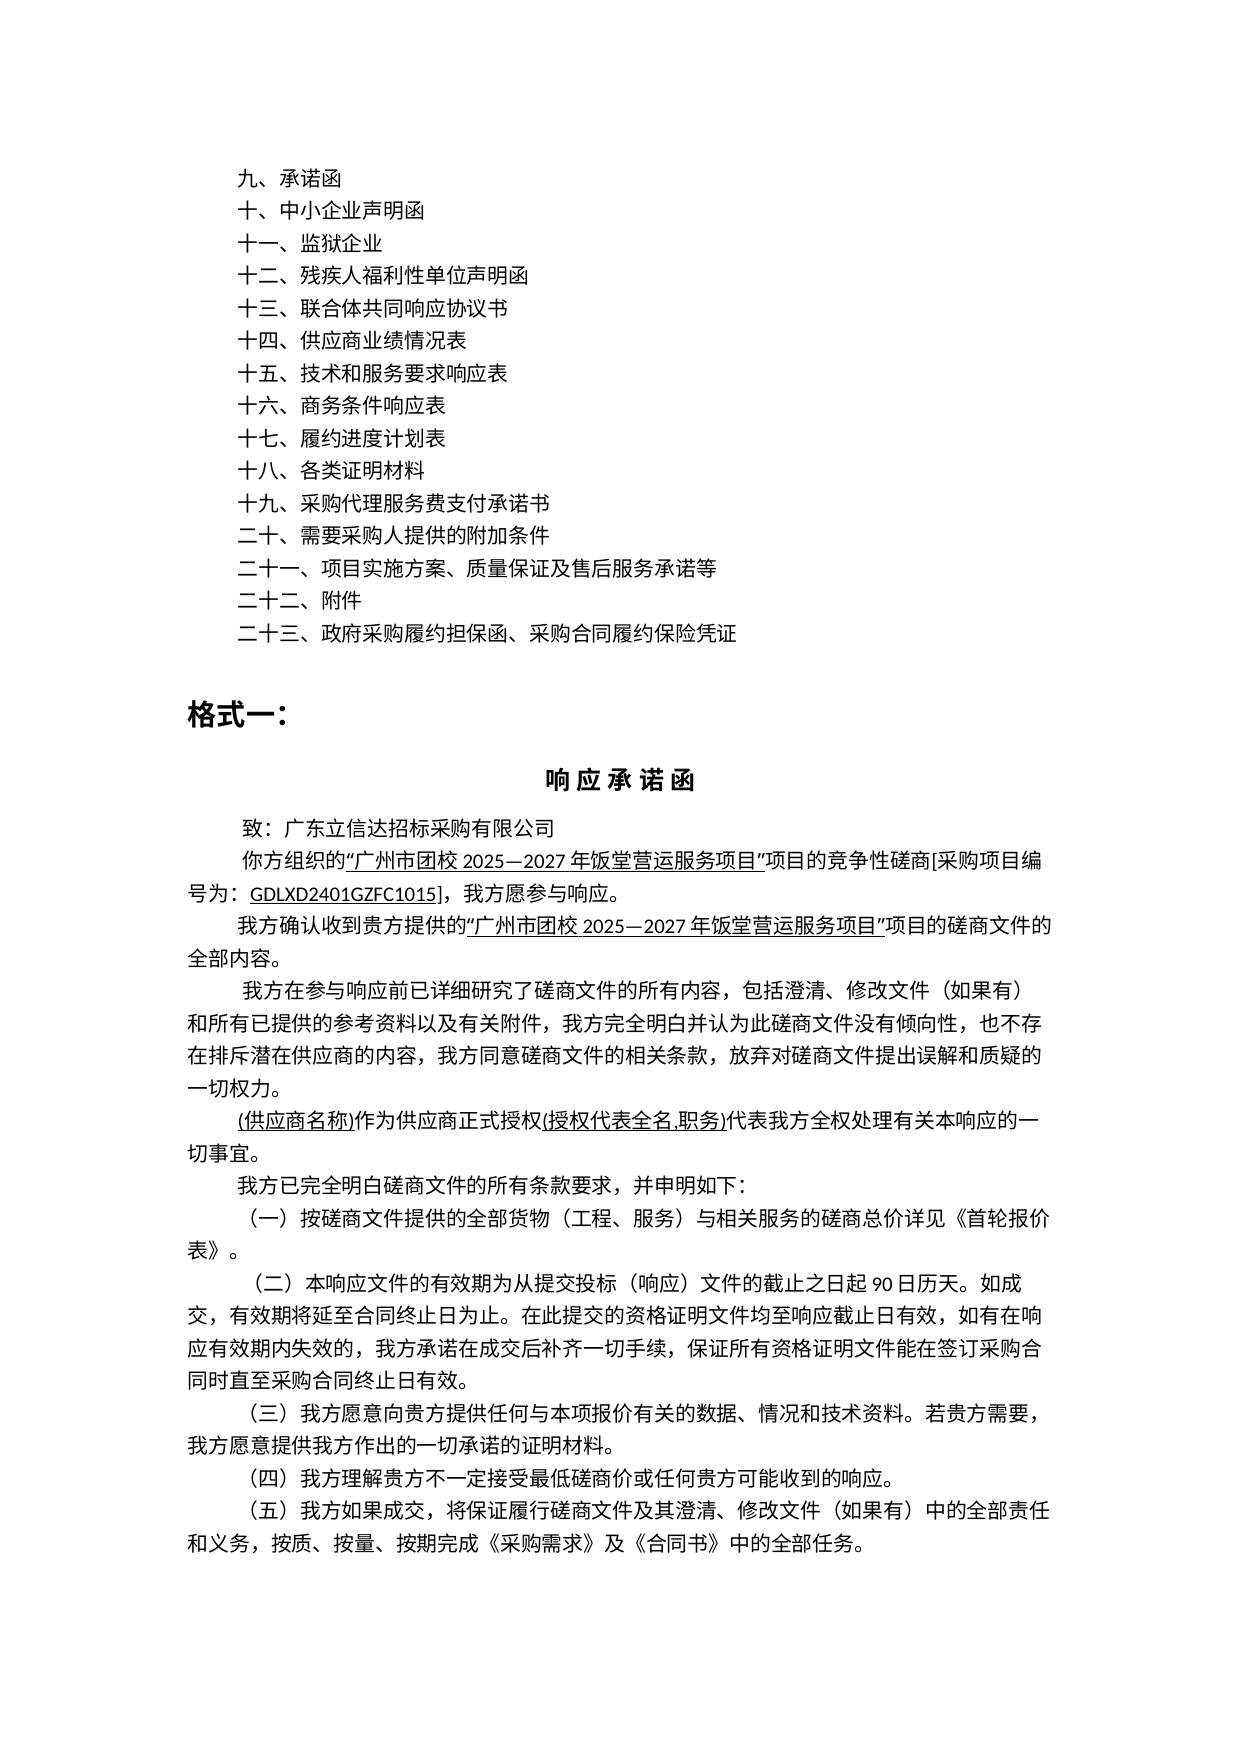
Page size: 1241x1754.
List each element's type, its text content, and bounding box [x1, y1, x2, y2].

text 二十、需要采购人提供的附加条件 [187, 519, 1053, 552]
text （五）我方如果成交，将保证履行磋商文件及其澄清、修改文件（如果有）中的全部责任和义务，按质、按量、按期完成《采购需求》及《合同书》中的全部任务。 [187, 1494, 1053, 1559]
text 致：广东立信达招标采购有限公司 [187, 812, 1053, 844]
text 我方确认收到贵方提供的“广州市团校2025—2027年饭堂营运服务项目”项目的磋商文件的全部内容。 [187, 909, 1053, 974]
text 十七、履约进度计划表 [187, 422, 1053, 454]
text 我方已完全明白磋商文件的所有条款要求，并申明如下： [187, 1169, 1053, 1202]
text （二）本响应文件的有效期为从提交投标（响应）文件的截止之日起90日历天。如成交，有效期将延至合同终止日为止。在此提交的资格证明文件均至响应截止日有效，如有在响应有效期内失效的，我方承诺在成交后补齐一切手续，保证所有资格证明文件能在签订采购合同时直至采购合同终止日有效。 [187, 1267, 1053, 1397]
text 十四、供应商业绩情况表 [187, 324, 1053, 357]
text 二十二、附件 [187, 584, 1053, 617]
text 你方组织的“广州市团校2025—2027年饭堂营运服务项目”项目的竞争性磋商[采购项目编号为：GDLXD2401GZFC1015]，我方愿参与响应。 [187, 844, 1053, 909]
text 我方在参与响应前已详细研究了磋商文件的所有内容，包括澄清、修改文件（如果有）和所有已提供的参考资料以及有关附件，我方完全明白并认为此磋商文件没有倾向性，也不存在排斥潜在供应商的内容，我方同意磋商文件的相关条款，放弃对磋商文件提出误解和质疑的一切权力。 [187, 974, 1053, 1104]
text 十八、各类证明材料 [187, 454, 1053, 487]
text 九、承诺函 [187, 162, 1053, 194]
text 十二、残疾人福利性单位声明函 [187, 259, 1053, 292]
text 十五、技术和服务要求响应表 [187, 357, 1053, 389]
text （四）我方理解贵方不一定接受最低磋商价或任何贵方可能收到的响应。 [187, 1462, 1053, 1494]
text 十、中小企业声明函 [187, 194, 1053, 227]
text （三）我方愿意向贵方提供任何与本项报价有关的数据、情况和技术资料。若贵方需要，我方愿意提供我方作出的一切承诺的证明材料。 [187, 1397, 1053, 1462]
text 格式一： [187, 682, 1053, 747]
text （一）按磋商文件提供的全部货物（工程、服务）与相关服务的磋商总价详见《首轮报价表》。 [187, 1202, 1053, 1267]
text 十九、采购代理服务费支付承诺书 [187, 487, 1053, 519]
text 二十一、项目实施方案、质量保证及售后服务承诺等 [187, 552, 1053, 584]
text 十三、联合体共同响应协议书 [187, 292, 1053, 324]
text 十一、监狱企业 [187, 227, 1053, 259]
text 十六、商务条件响应表 [187, 389, 1053, 422]
text (供应商名称)作为供应商正式授权(授权代表全名,职务)代表我方全权处理有关本响应的一切事宜。 [187, 1104, 1053, 1169]
text 二十三、政府采购履约担保函、采购合同履约保险凭证 [187, 617, 1053, 649]
text 响 应 承 诺 函 [187, 747, 1053, 812]
